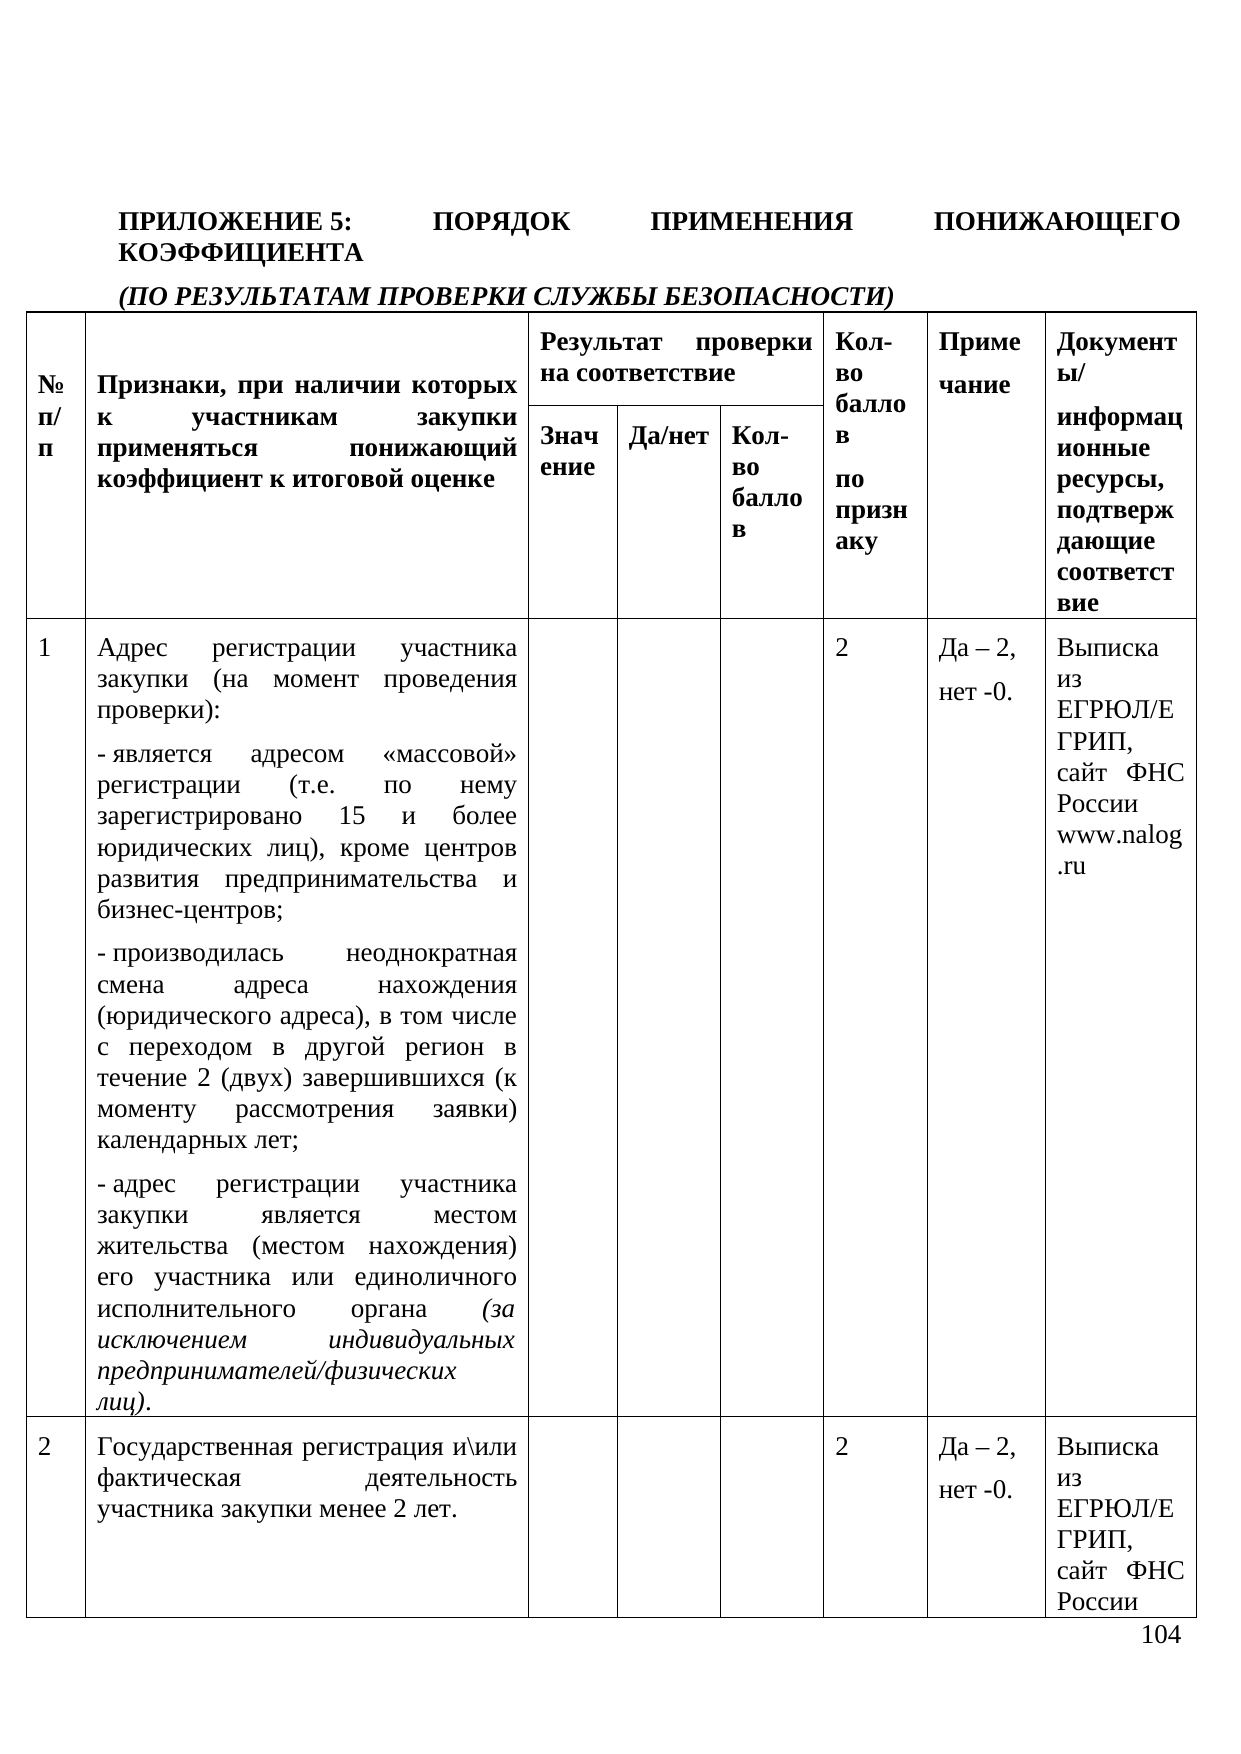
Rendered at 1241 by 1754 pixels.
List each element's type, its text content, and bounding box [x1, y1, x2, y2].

table_header № п/п [27, 313, 85, 618]
table_header Документы/ информационные ресурсы, подтверждающие соответствие [1046, 313, 1196, 618]
table_cell [721, 1417, 823, 1617]
table_cell [529, 619, 617, 1416]
table_header Кол-во баллов по признаку [824, 313, 927, 618]
table_cell [529, 1417, 617, 1617]
table_cell Выписка из ЕГРЮЛ/ЕГРИП, сайт ФНС России www.nalog.ru [1046, 619, 1196, 1416]
text ПРИЛОЖЕНИЕ 5: ПОРЯДОК ПРИМЕНЕНИЯ ПОНИЖАЮЩЕГО КОЭФФИЦИЕНТА [118, 205, 1181, 268]
table_header Приме чание [928, 313, 1045, 618]
table_cell [721, 619, 823, 1416]
table_cell Да/нет [618, 406, 720, 618]
table_cell [618, 619, 720, 1416]
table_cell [1046, 1417, 1196, 1617]
table_cell [618, 1417, 720, 1617]
text (ПО РЕЗУЛЬТАТАМ ПРОВЕРКИ СЛУЖБЫ БЕЗОПАСНОСТИ) [118, 280, 1181, 311]
table_cell 2 [27, 1417, 85, 1617]
table_header Признаки, при наличии которых к участникам закупки применяться понижающий коэффициент к итоговой оценке [86, 313, 528, 618]
table_cell Да – 2, нет -0. [928, 619, 1045, 1416]
table_cell Кол-во баллов [721, 406, 823, 618]
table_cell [86, 1417, 528, 1617]
table_header Результат проверки на соответствие [529, 313, 823, 405]
table_cell 2 [824, 619, 927, 1416]
table_cell Адрес регистрации участника закупки (на момент проведения проверки): - является адресом «массовой» регистрации (т.е. по нему зарегистрировано 15 и более юридических лиц), кроме центров развития предпринимательства и бизнес-центров; - производилась неоднократная смена адреса нахождения (юридического адреса), в том числе с переходом в другой регион в течение 2 (двух) завершившихся (к моменту рассмотрения заявки) календарных лет; - адрес регистрации участника закупки является местом жительства (местом нахождения) его участника или единоличного исполнительного органа (за исключением индивидуальных предпринимателей/физических лиц). [86, 619, 528, 1416]
table_cell 2 [824, 1417, 927, 1617]
table_cell Да – 2, нет -0. [928, 1417, 1045, 1617]
table_cell 1 [27, 619, 85, 1416]
table_cell Значение [529, 406, 617, 618]
